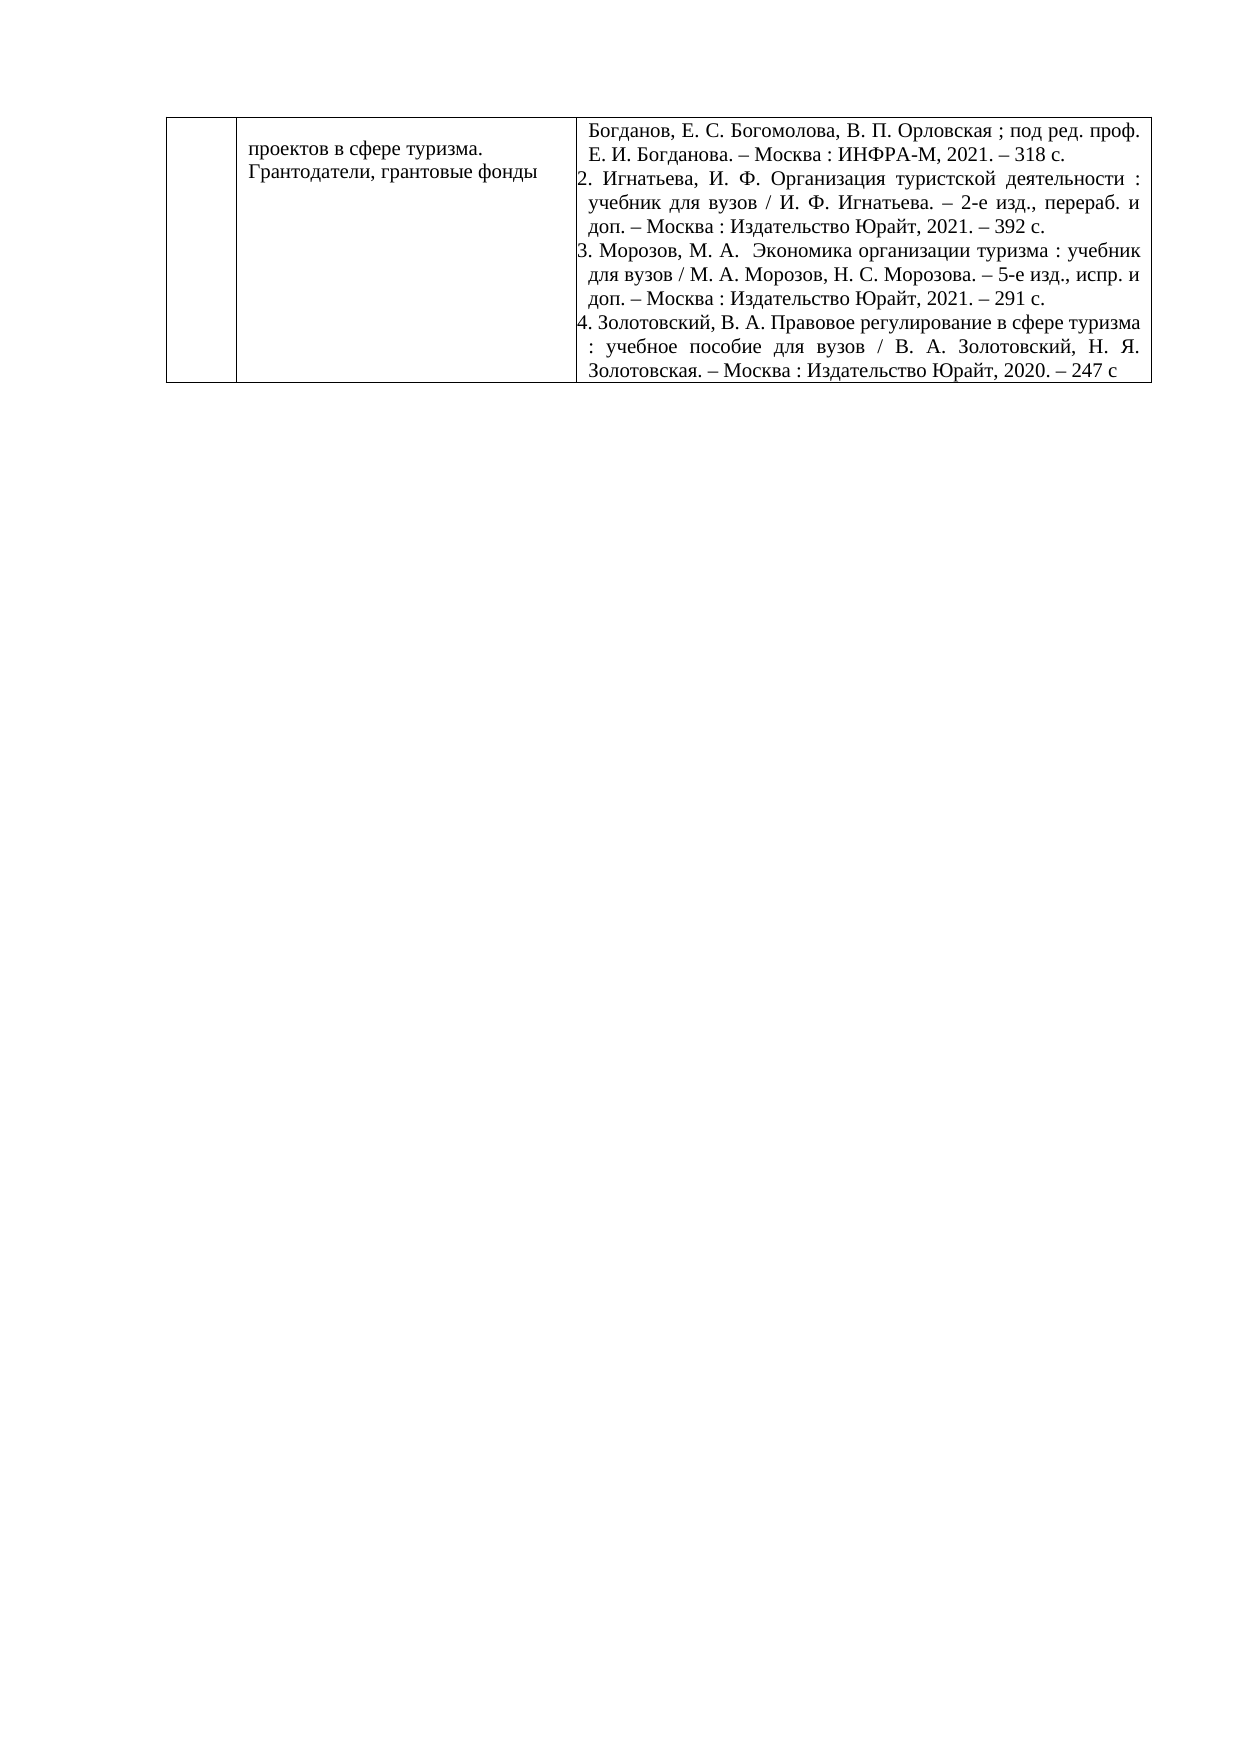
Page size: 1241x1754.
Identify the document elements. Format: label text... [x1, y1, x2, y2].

table_cell 3 [167, 118, 236, 382]
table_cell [577, 118, 1151, 382]
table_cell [237, 118, 576, 382]
